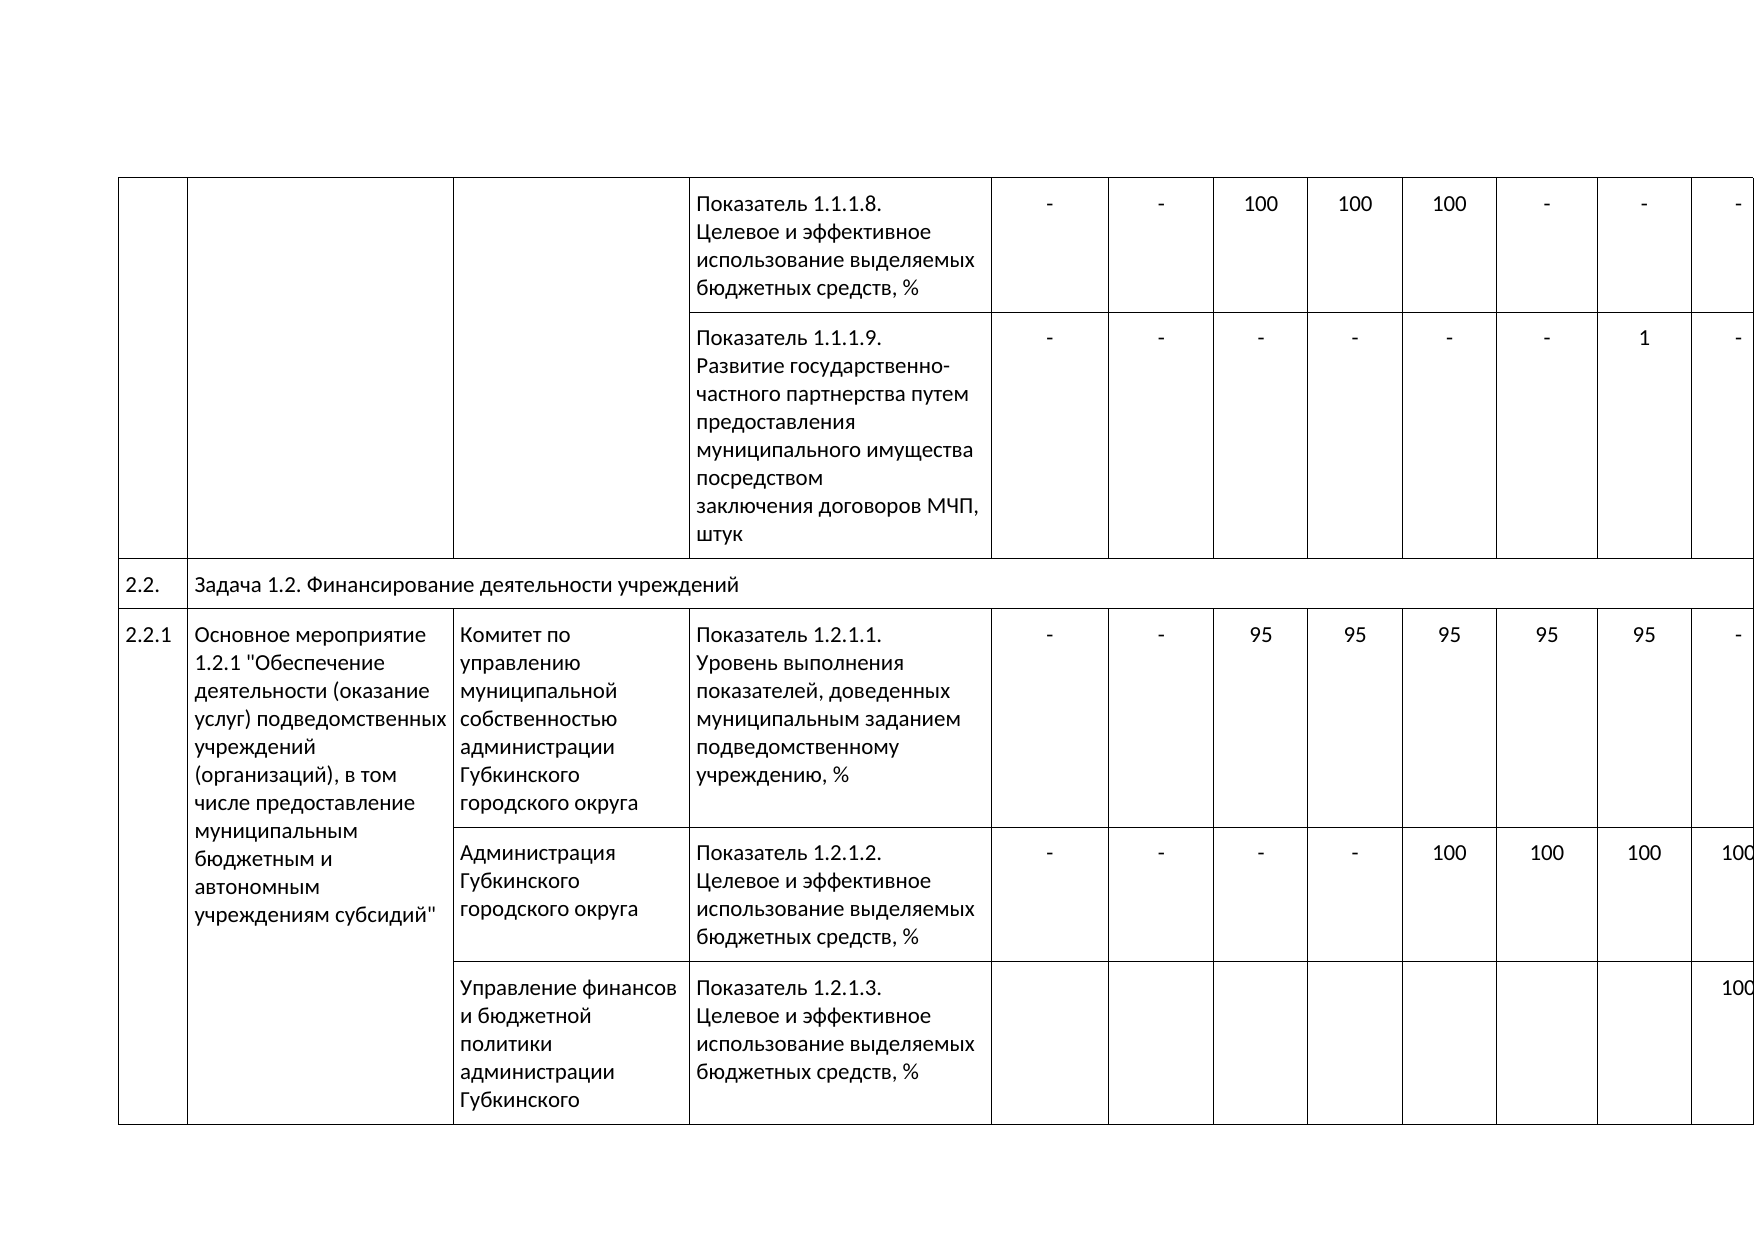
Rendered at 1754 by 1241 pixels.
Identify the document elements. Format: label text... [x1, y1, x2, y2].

table_cell - [1109, 313, 1213, 558]
table_cell 100 [1692, 828, 1753, 961]
table_cell [1109, 962, 1213, 1123]
table_cell 95 [1214, 609, 1307, 827]
table_cell 95 [1403, 609, 1496, 827]
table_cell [454, 962, 689, 1123]
table_cell 100 [1214, 178, 1307, 312]
table_cell [1214, 962, 1307, 1123]
table_cell - [992, 828, 1108, 961]
table_cell - [1598, 178, 1691, 312]
table_cell Основное мероприятие 1.2.1 "Обеспечение деятельности (оказание услуг) подведомственных учреждений (организаций), в том числе предоставление муниципальным бюджетным и автономным учреждениям субсидий" [188, 609, 453, 1123]
table_cell 100 [1497, 828, 1597, 961]
table_cell 100 [1403, 178, 1496, 312]
table_cell - [1403, 313, 1496, 558]
table_cell 100 [1598, 828, 1691, 961]
table_cell [1403, 962, 1496, 1123]
table_cell [1598, 962, 1691, 1123]
table_cell - [992, 313, 1108, 558]
table_cell - [992, 609, 1108, 827]
table_cell 95 [1598, 609, 1691, 827]
table_cell 100 [1403, 828, 1496, 961]
table_cell [1308, 962, 1402, 1123]
table_cell - [1497, 178, 1597, 312]
table_cell Задача 1.2. Финансирование деятельности учреждений [188, 559, 1753, 608]
table_cell Администрация Губкинского городского округа [454, 828, 689, 961]
table_cell - [1109, 828, 1213, 961]
table_cell Показатель 1.2.1.2. Целевое и эффективное использование выделяемых бюджетных средств, % [690, 828, 991, 961]
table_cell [690, 962, 991, 1123]
table_cell - [1308, 828, 1402, 961]
table_cell - [1692, 609, 1753, 827]
table_cell 95 [1497, 609, 1597, 827]
table_cell - [1692, 177, 1754, 312]
table_cell - [1109, 609, 1213, 827]
table_cell 100 [1308, 178, 1402, 312]
table_cell - [1497, 313, 1597, 558]
table_cell - [1214, 313, 1307, 558]
table_cell 100 [1692, 962, 1753, 1123]
table_cell 2.2. [119, 559, 187, 608]
table_cell - [1214, 828, 1307, 961]
table_cell Показатель 1.1.1.9. Развитие государственно-частного партнерства путем предоставления муниципального имущества посредством заключения договоров МЧП, штук [690, 313, 991, 558]
table_cell Показатель 1.1.1.8. Целевое и эффективное использование выделяемых бюджетных средств, % [690, 178, 991, 312]
table_cell [992, 962, 1108, 1123]
table_cell - [992, 178, 1108, 312]
table_cell - [1109, 178, 1213, 312]
table_cell Комитет по управлению муниципальной собственностью администрации Губкинского городского округа [454, 609, 689, 827]
table_cell - [1308, 313, 1402, 558]
table_cell [1497, 962, 1597, 1123]
table_cell 1 [1598, 313, 1691, 558]
table_cell - [1692, 313, 1753, 558]
table_cell Показатель 1.2.1.1. Уровень выполнения показателей, доведенных муниципальным заданием подведомственному учреждению, % [690, 609, 991, 827]
table_cell 95 [1308, 609, 1402, 827]
table_cell 2.2.1 [119, 609, 187, 1123]
